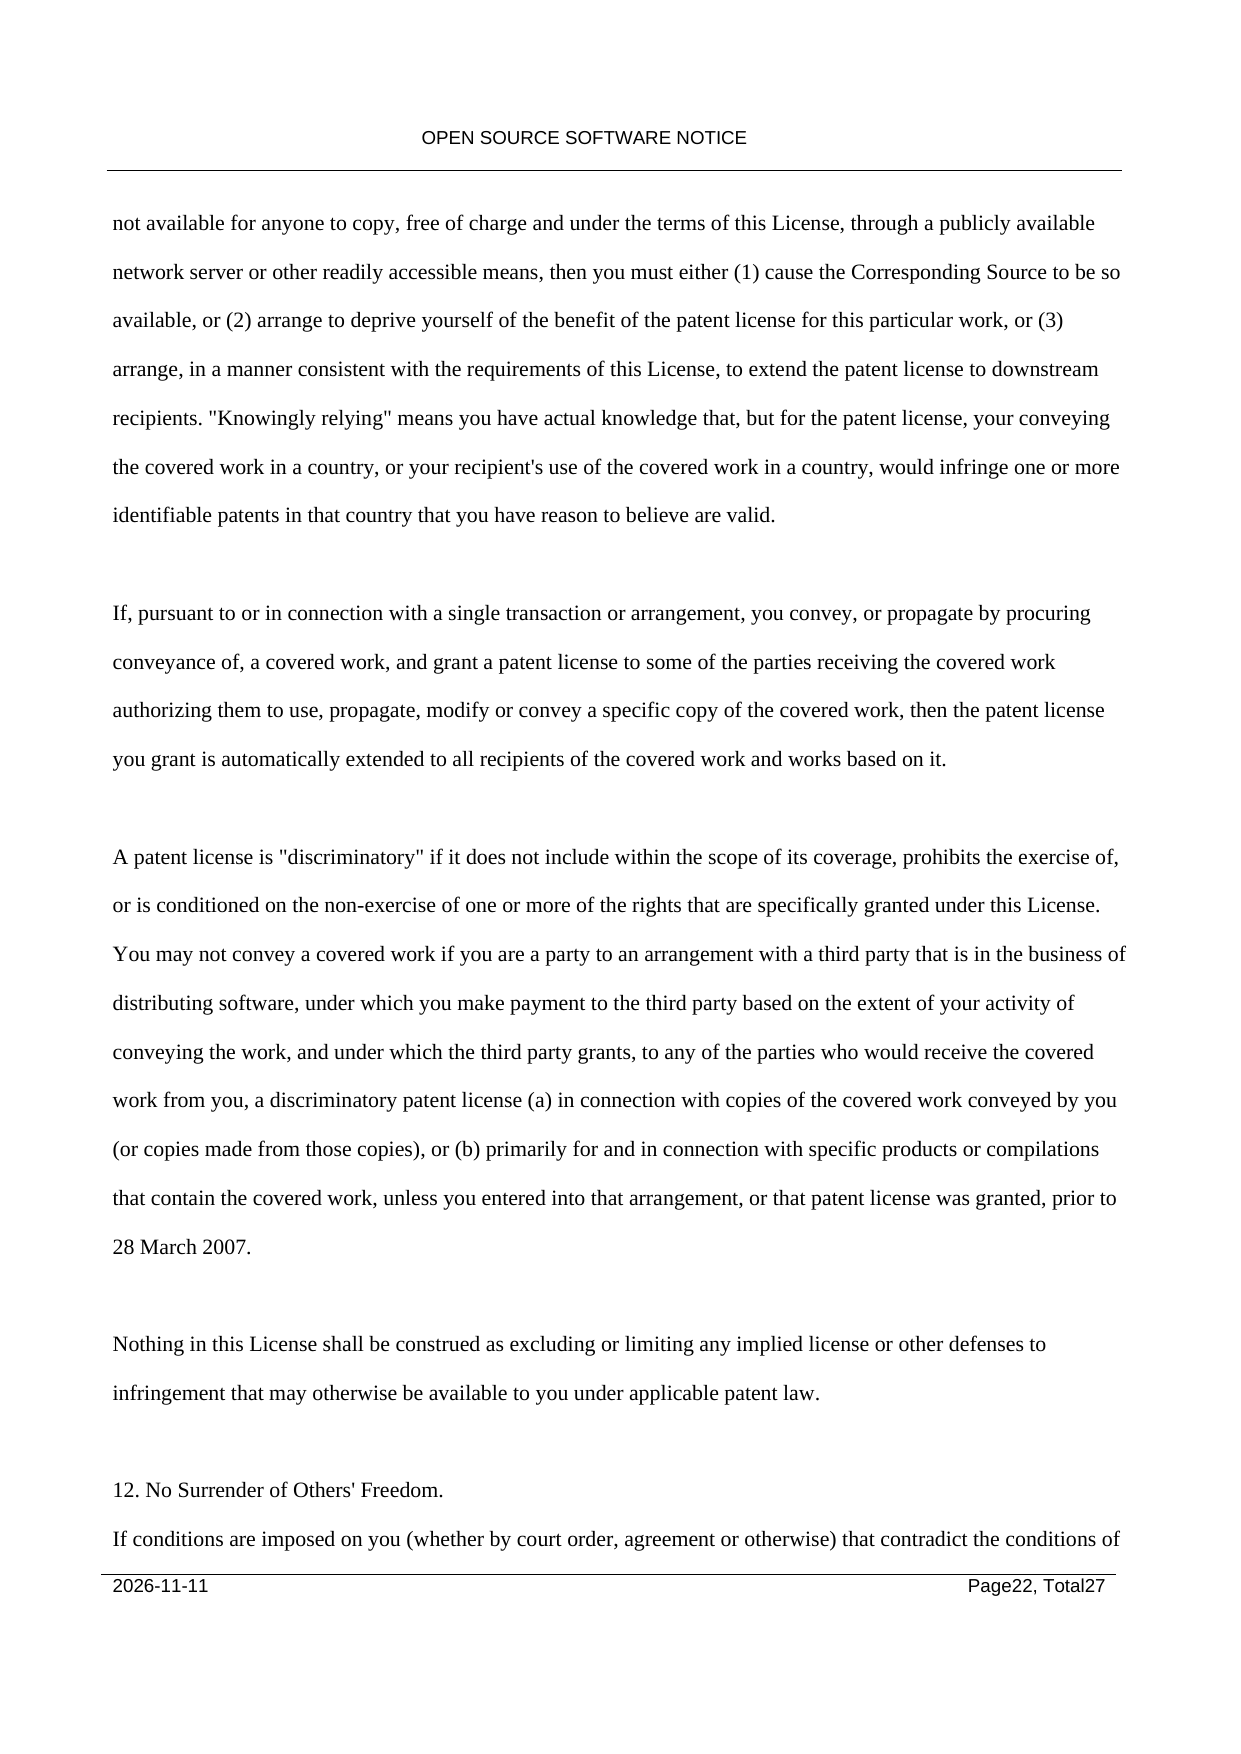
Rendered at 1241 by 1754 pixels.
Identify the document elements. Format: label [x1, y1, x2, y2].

text [112, 206, 1128, 1555]
